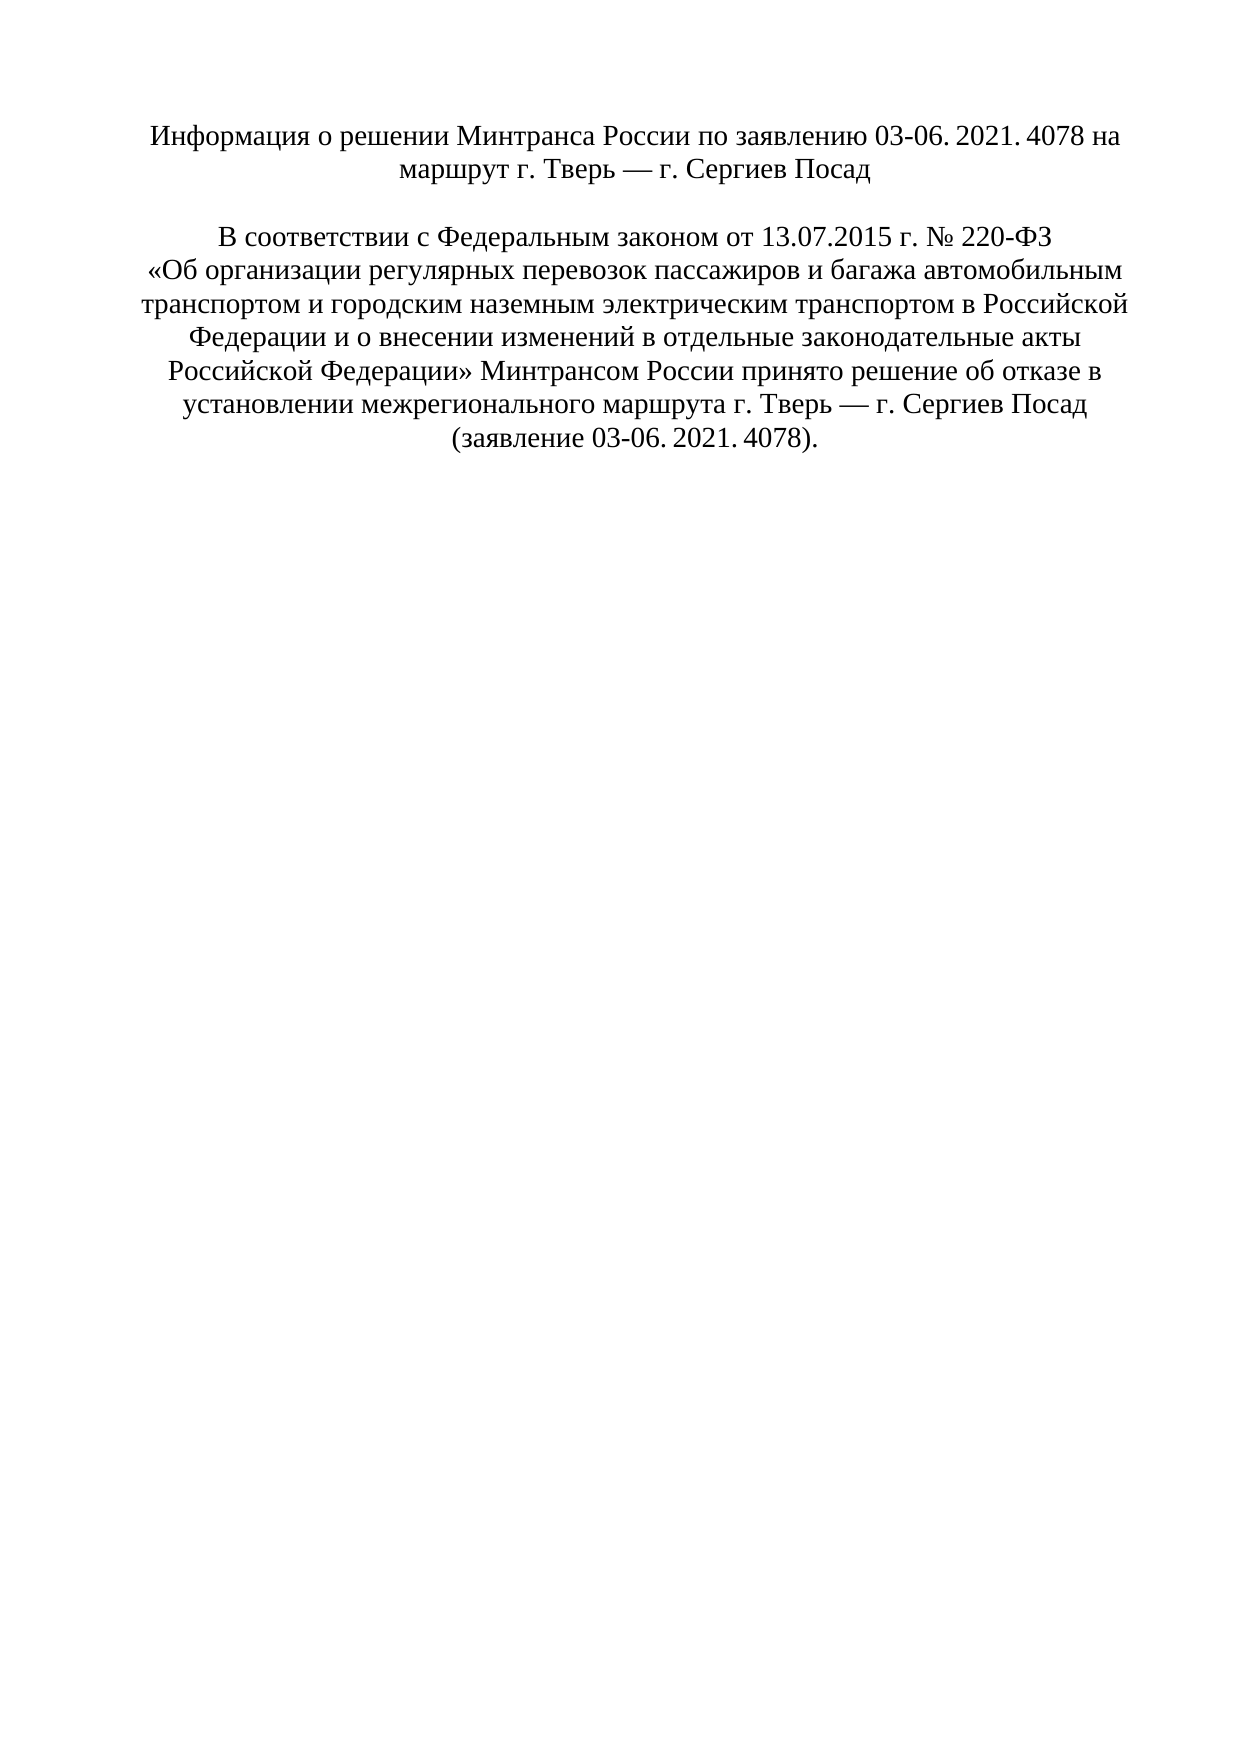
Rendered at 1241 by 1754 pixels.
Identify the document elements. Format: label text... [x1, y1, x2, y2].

text Информация о решении Минтранса России по заявлению 03-06. 2021. 4078 на маршрут г. Тверь — г. Сергиев Посад [118, 118, 1152, 185]
text В соответствии с Федеральным законом от 13.07.2015 г. № 220-ФЗ «Об организации регулярных перевозок пассажиров и багажа автомобильным транспортом и городским наземным электрическим транспортом в Российской Федерации и о внесении изменений в отдельные законодательные акты Российской Федерации» Минтрансом России принято решение об отказе в установлении межрегионального маршрута г. Тверь — г. Сергиев Посад (заявление 03-06. 2021. 4078). [118, 219, 1152, 453]
